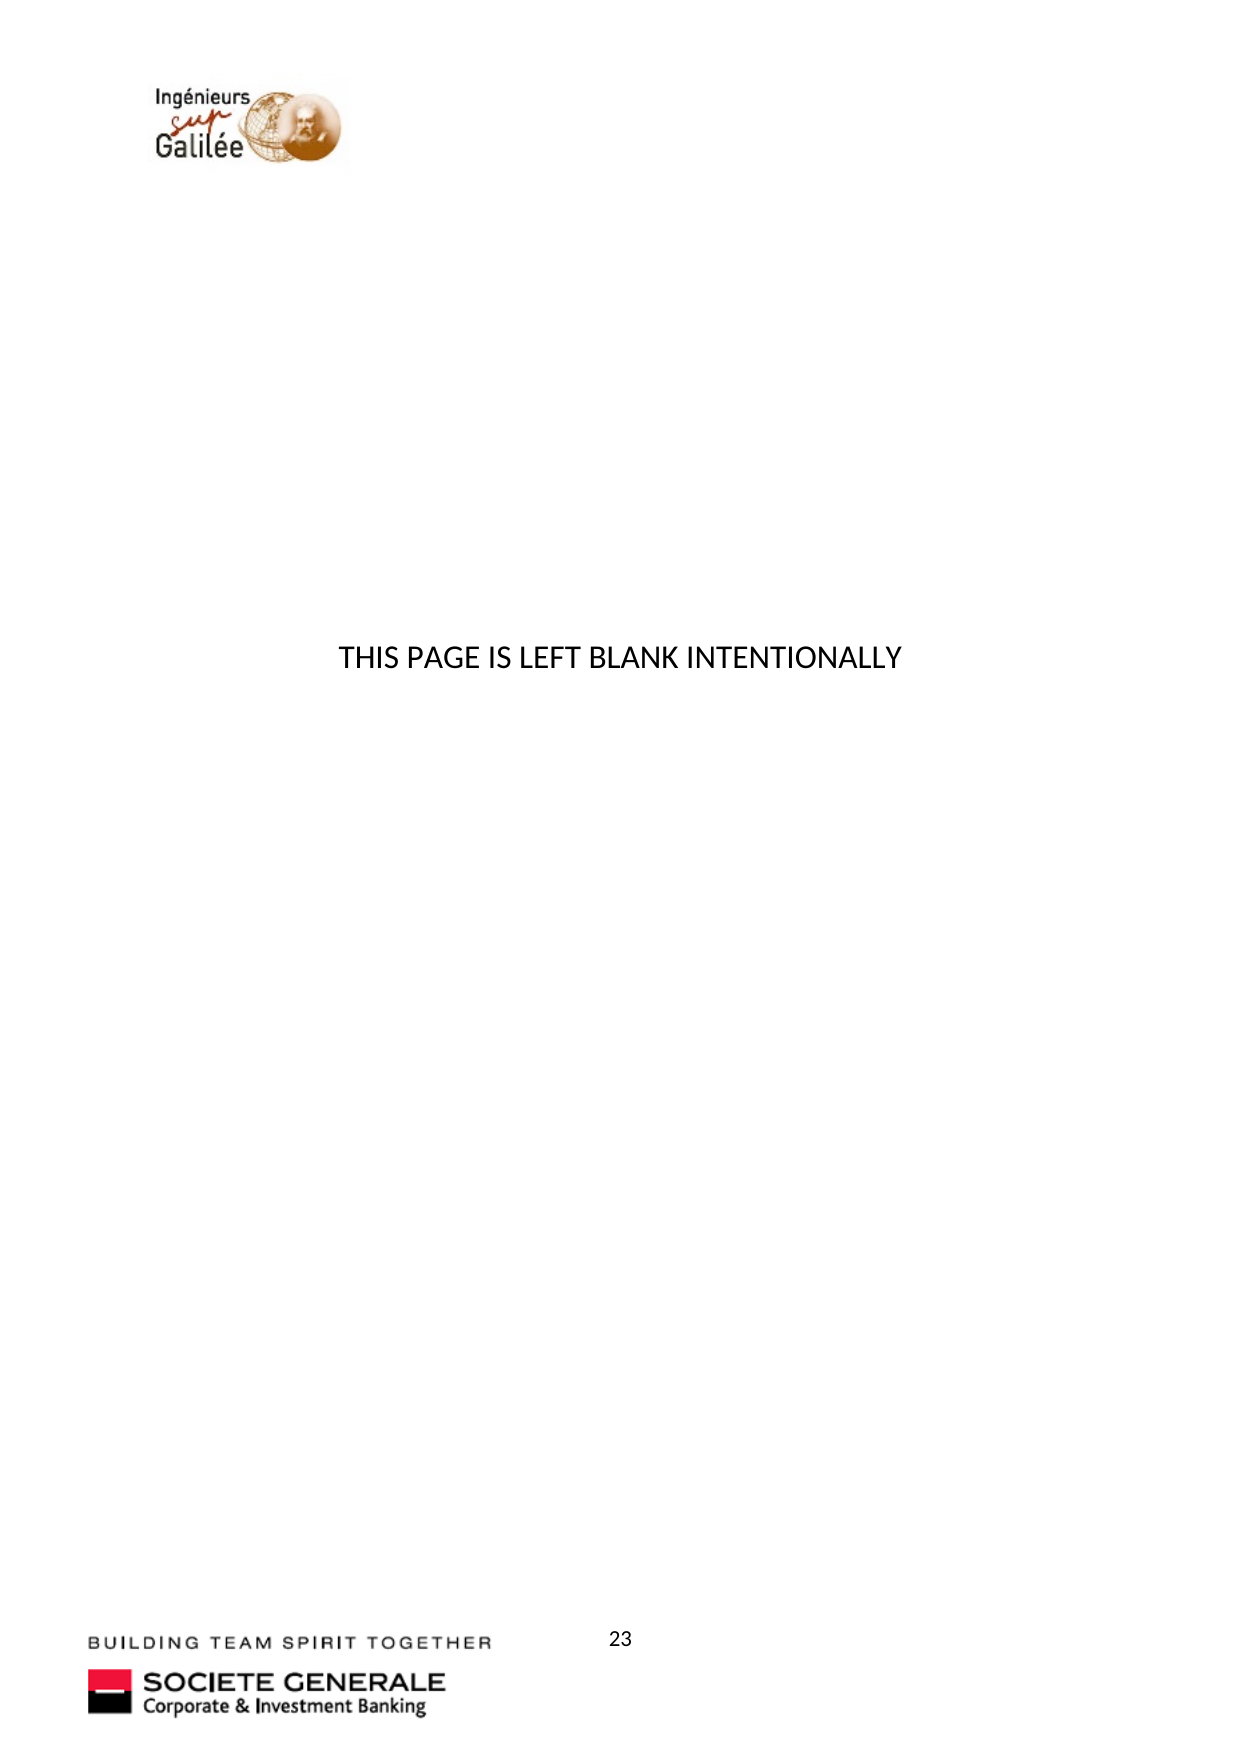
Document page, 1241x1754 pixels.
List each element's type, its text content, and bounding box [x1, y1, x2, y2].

text THIS PAGE IS LEFT BLANK INTENTIONALLY [148, 636, 1093, 676]
picture [83, 1630, 497, 1721]
picture [147, 73, 352, 176]
